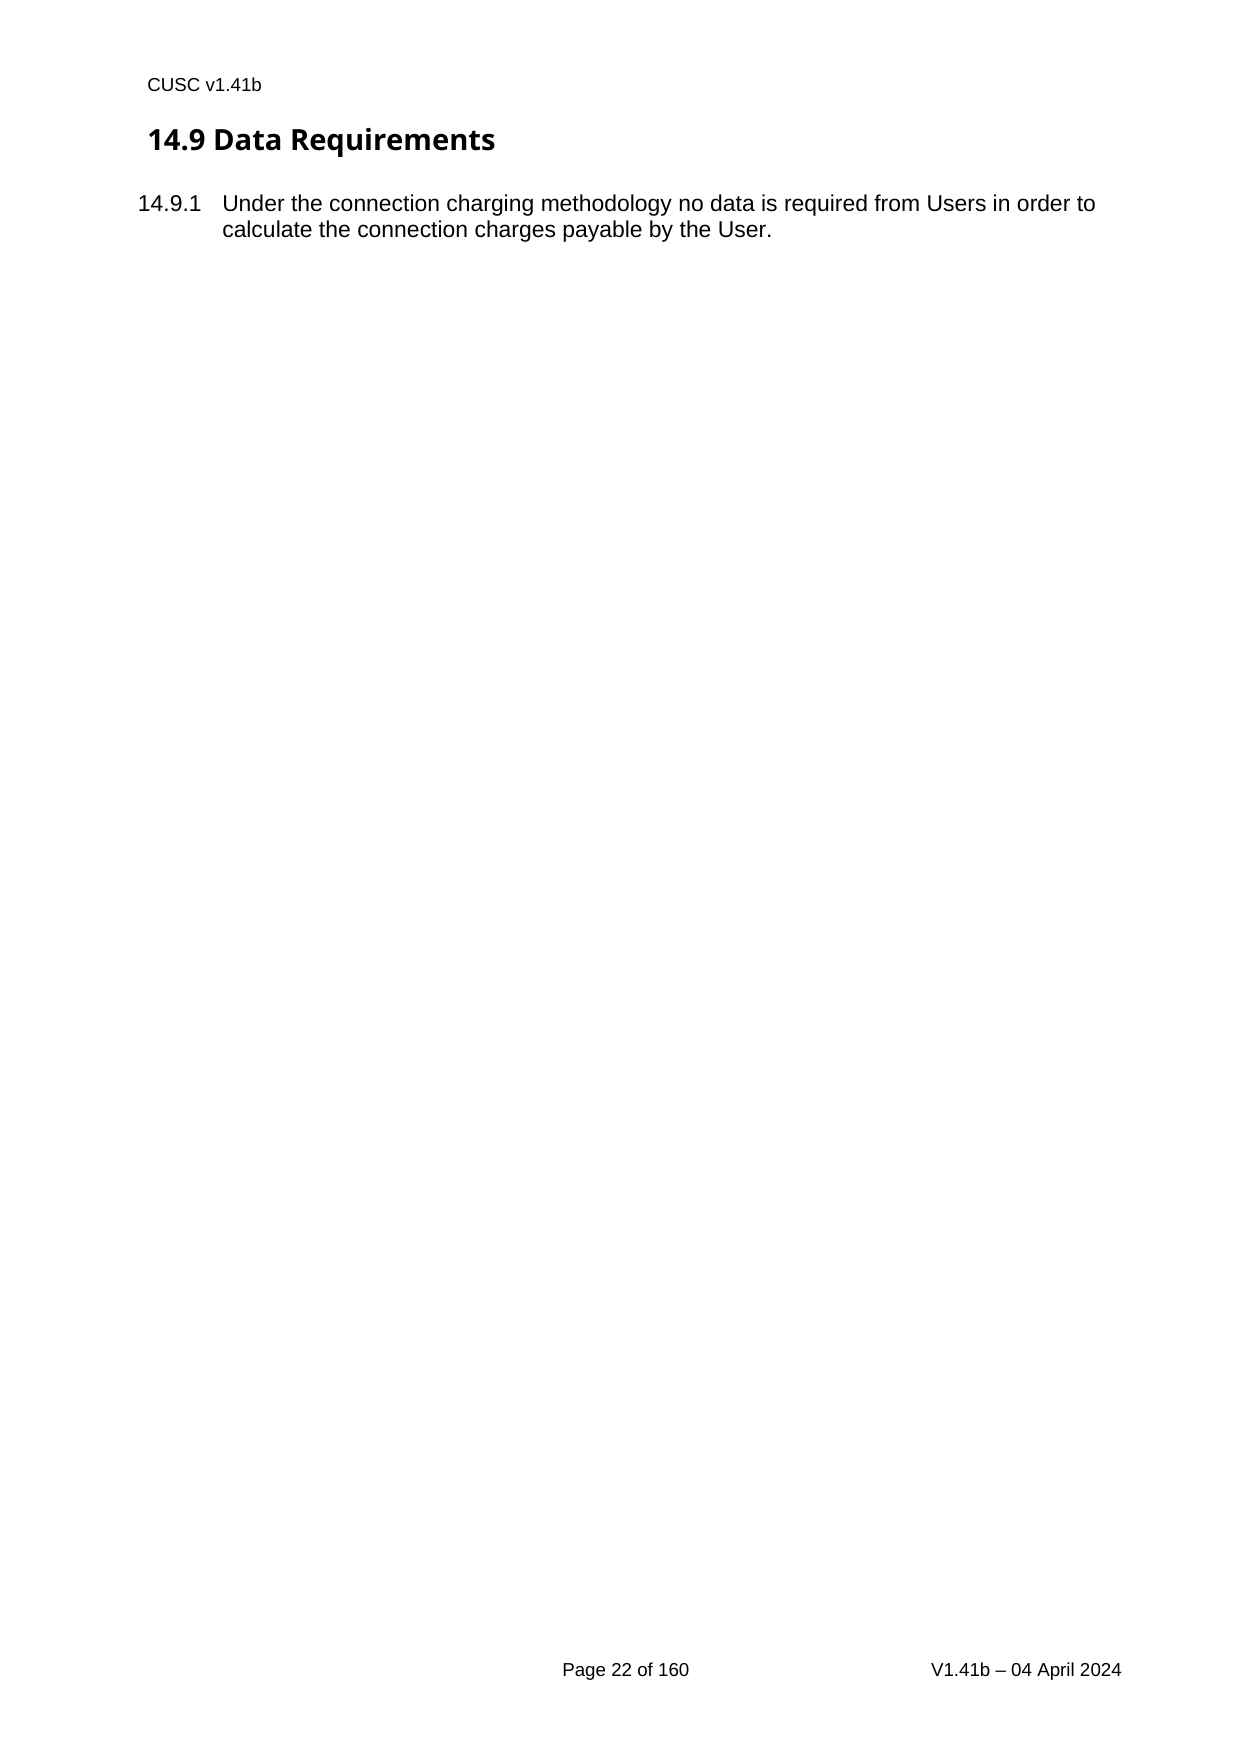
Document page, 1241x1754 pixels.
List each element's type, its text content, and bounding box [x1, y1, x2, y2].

subtitle 14.9 Data Requirements [147, 119, 1121, 158]
list Under the connection charging methodology no data is required from Users in order to calculate the connection charges payable by the User. [138, 190, 1121, 242]
